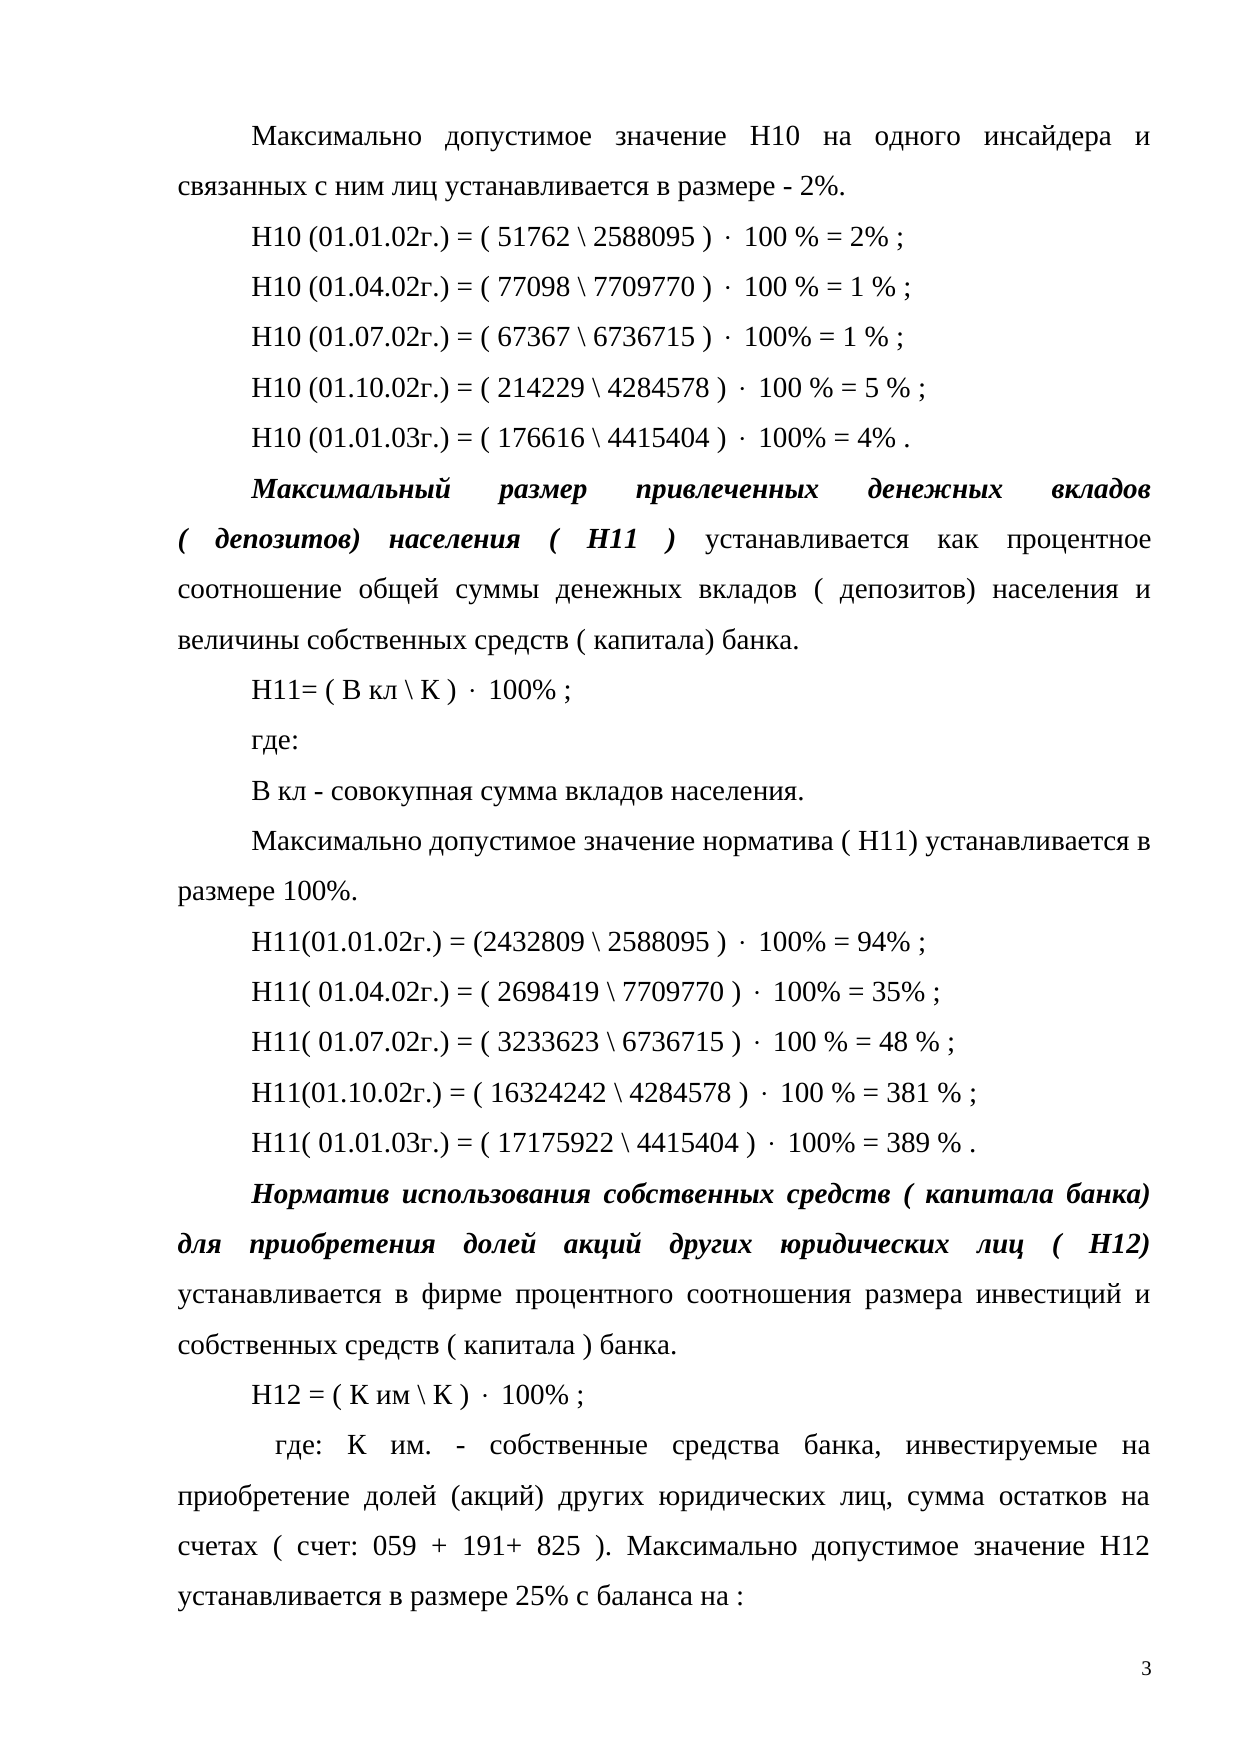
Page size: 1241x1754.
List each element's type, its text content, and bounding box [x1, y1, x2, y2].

list Н11= ( В кл \ К ) 100% ; [177, 672, 1152, 706]
list Максимально допустимое значение норматива ( Н11) устанавливается в размере 100%. [177, 823, 1152, 907]
list Н10 (01.07.02г.) = ( 67367 \ 6736715 ) 100% = 1 % ; [177, 319, 1152, 353]
list Максимально допустимое значение Н10 на одного инсайдера и связанных с ним лиц устанавливается в размере - 2%. [177, 118, 1152, 202]
list Н10 (01.01.02г.) = ( 51762 \ 2588095 ) 100 % = 2% ; [177, 219, 1152, 252]
list Н10 (01.01.03г.) = ( 176616 \ 4415404 ) 100% = 4% . [177, 420, 1152, 454]
list где: [177, 722, 1152, 756]
list Н12 = ( К им \ К ) 100% ; [177, 1377, 1152, 1411]
list Н11(01.10.02г.) = ( 16324242 \ 4284578 ) 100 % = 381 % ; [177, 1075, 1152, 1109]
list где: К им. - собственные средства банка, инвестируемые на приобретение долей (акций) других юридических лиц, сумма остатков на счетах ( счет: 059 + 191+ 825 ). Максимально допустимое значение Н12 устанавливается в размере 25% с баланса на : [177, 1427, 1152, 1612]
list Н11( 01.01.03г.) = ( 17175922 \ 4415404 ) 100% = 389 % . [177, 1125, 1152, 1159]
list Максимальный размер привлеченных денежных вкладов ( депозитов) населения ( Н11 ) устанавливается как процентное соотношение общей суммы денежных вкладов ( депозитов) населения и величины собственных средств ( капитала) банка. [177, 471, 1152, 655]
list Н11(01.01.02г.) = (2432809 \ 2588095 ) 100% = 94% ; [177, 924, 1152, 957]
list Н10 (01.10.02г.) = ( 214229 \ 4284578 ) 100 % = 5 % ; [177, 370, 1152, 404]
list Н11( 01.04.02г.) = ( 2698419 \ 7709770 ) 100% = 35% ; [177, 974, 1152, 1008]
list В кл - совокупная сумма вкладов населения. [177, 773, 1152, 806]
list Н11( 01.07.02г.) = ( 3233623 \ 6736715 ) 100 % = 48 % ; [177, 1024, 1152, 1058]
list Н10 (01.04.02г.) = ( 77098 \ 7709770 ) 100 % = 1 % ; [177, 269, 1152, 303]
list Норматив использования собственных средств ( капитала банка) для приобретения долей акций других юридических лиц ( Н12) устанавливается в фирме процентного соотношения размера инвестиций и собственных средств ( капитала ) банка. [177, 1176, 1152, 1360]
